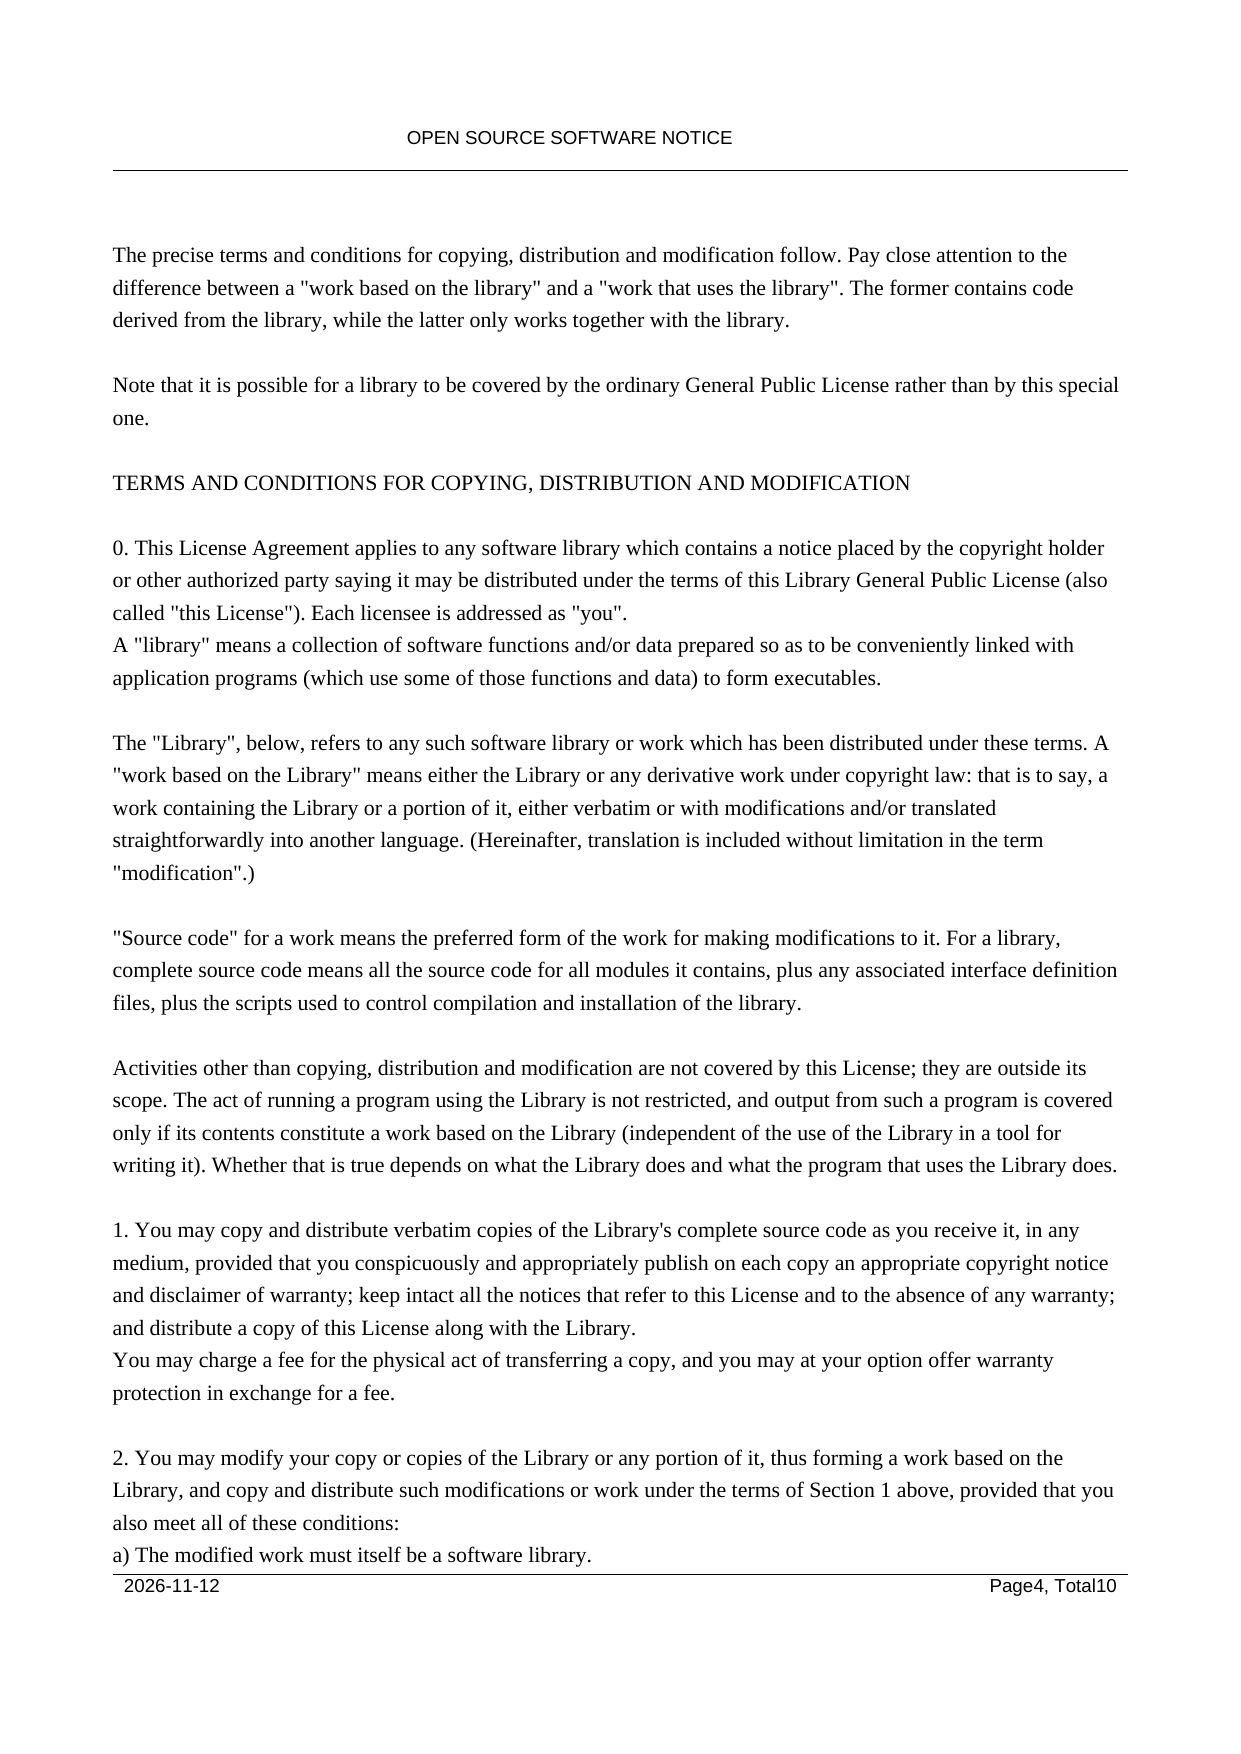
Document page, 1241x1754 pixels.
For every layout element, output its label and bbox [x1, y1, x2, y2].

text [112, 206, 1128, 1571]
